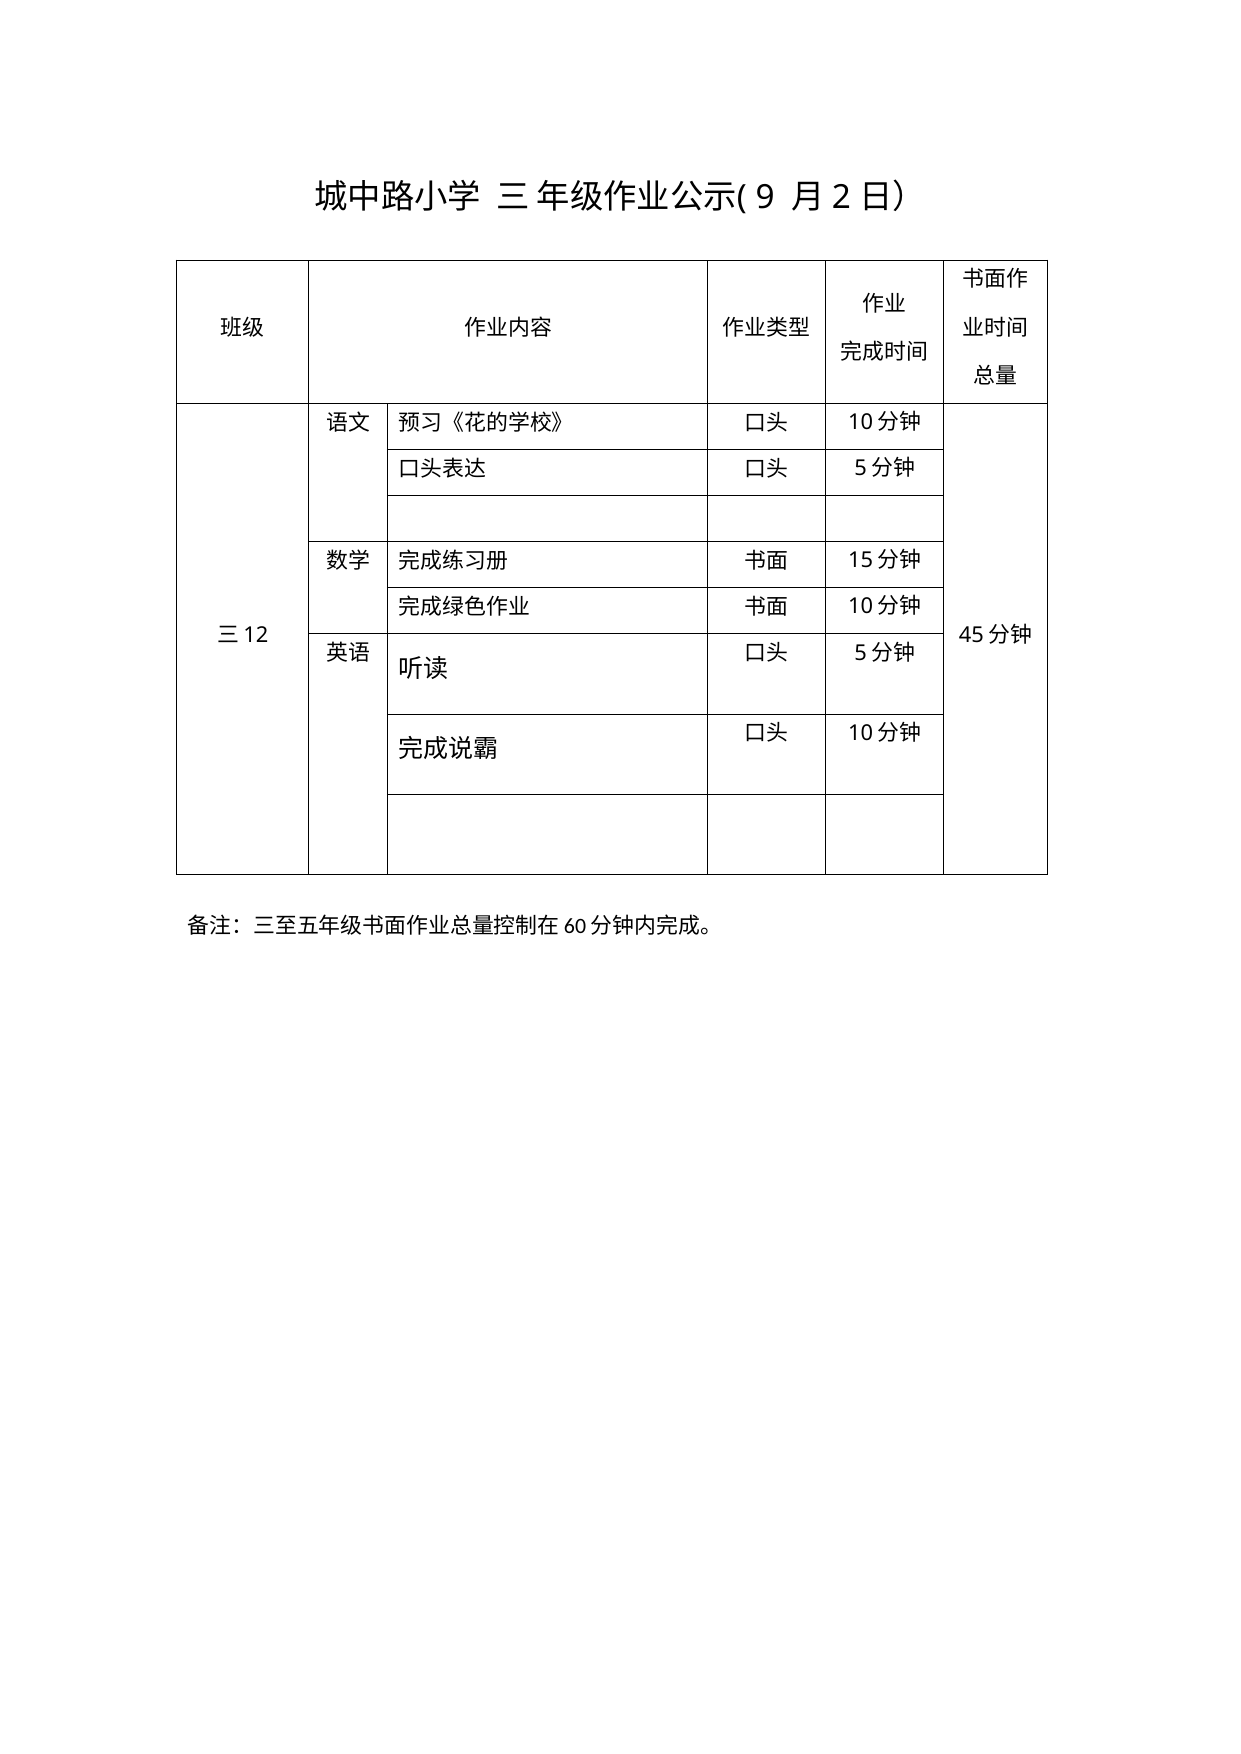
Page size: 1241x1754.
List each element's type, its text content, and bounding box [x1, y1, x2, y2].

table_cell 45分钟 [944, 404, 1047, 874]
table_cell 听读 [388, 634, 707, 713]
table_cell 完成说霸 [388, 715, 707, 794]
table_header 班级 [177, 261, 308, 403]
table_cell 口头 [708, 634, 825, 713]
table_cell 三12 [177, 404, 308, 874]
table_cell 语文 [309, 404, 387, 541]
table_cell [826, 496, 943, 541]
table_cell 10分钟 [826, 715, 943, 794]
table_cell 完成练习册 [388, 542, 707, 587]
table_header 书面作业时间总量 [944, 261, 1047, 403]
table_cell 15分钟 [826, 542, 943, 587]
table_cell [388, 795, 707, 874]
table_cell 书面 [708, 542, 825, 587]
table_cell 书面 [708, 588, 825, 633]
table_header 作业 完成时间 [826, 261, 943, 403]
table_cell [708, 795, 825, 874]
table_cell 数学 [309, 542, 387, 633]
table_cell 5分钟 [826, 634, 943, 713]
table_cell 10分钟 [826, 588, 943, 633]
table_header 作业类型 [708, 261, 825, 403]
table_cell [388, 496, 707, 541]
text 城中路小学 三 年级作业公示( 9 月2 日） [187, 162, 1053, 227]
table_cell 英语 [309, 634, 387, 874]
table_header 作业内容 [309, 261, 707, 403]
table_cell 完成绿色作业 [388, 588, 707, 633]
table_cell [826, 795, 943, 874]
table_cell 口头 [708, 715, 825, 794]
table_cell [708, 496, 825, 541]
table_cell 10分钟 [826, 404, 943, 449]
table_cell 5分钟 [826, 450, 943, 495]
text 备注：三至五年级书面作业总量控制在60分钟内完成。 [187, 908, 1053, 940]
table_cell 口头 [708, 450, 825, 495]
table_cell 预习《花的学校》 [388, 404, 707, 449]
table_cell 口头 [708, 404, 825, 449]
table_cell 口头表达 [388, 450, 707, 495]
